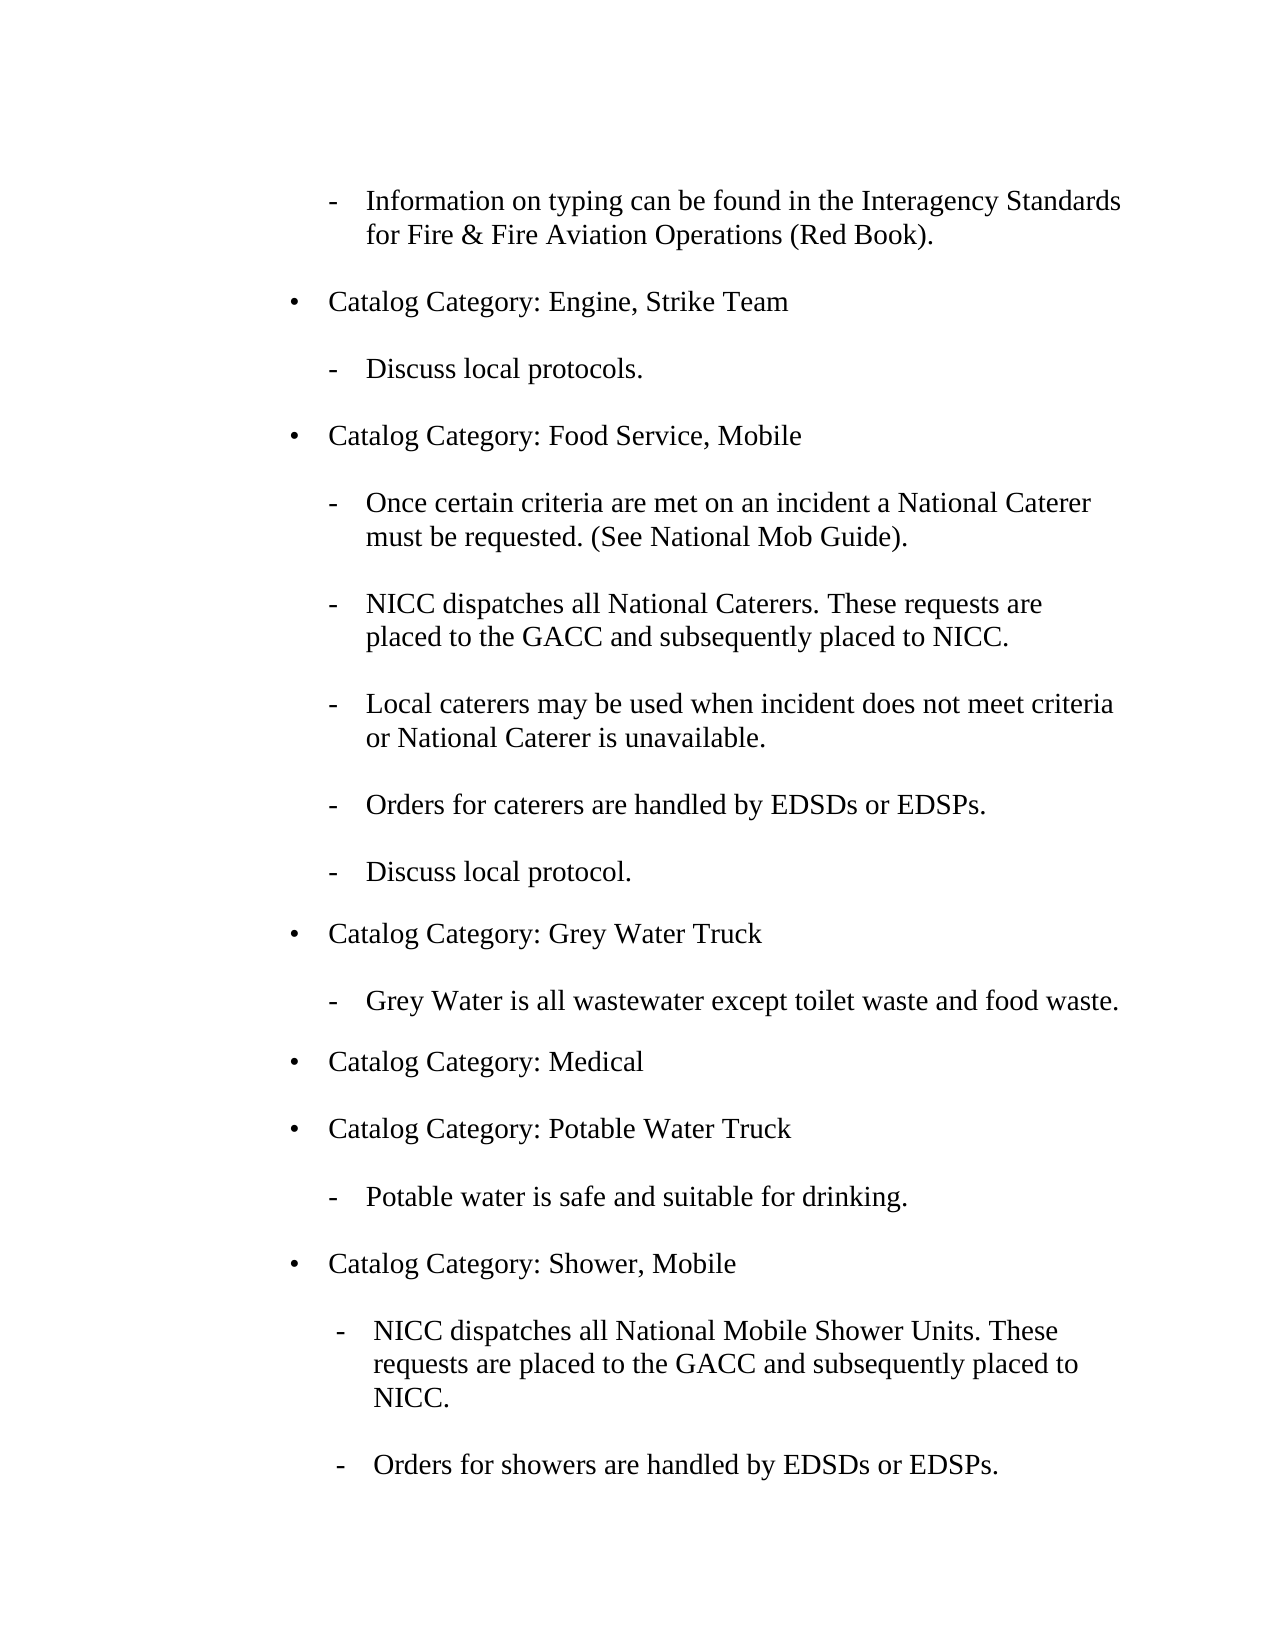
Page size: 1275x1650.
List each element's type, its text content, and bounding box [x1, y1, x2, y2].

list Orders for caterers are handled by EDSDs or EDSPs. [328, 787, 1125, 821]
list Orders for showers are handled by EDSDs or EDSPs. [336, 1447, 1125, 1481]
list Discuss local protocols. [328, 351, 1125, 385]
list Catalog Category: Grey Water Truck [289, 916, 1125, 949]
list Discuss local protocol. [328, 854, 1125, 888]
list Once certain criteria are met on an incident a National Caterer must be requested. (See National Mob Guide). [328, 485, 1125, 552]
list Catalog Category: Medical [289, 1044, 1125, 1078]
list Catalog Category: Shower, Mobile [289, 1246, 1125, 1279]
list Local caterers may be used when incident does not meet criteria or National Caterer is unavailable. [328, 687, 1125, 754]
list NICC dispatches all National Mobile Shower Units. These requests are placed to the GACC and subsequently placed to NICC. [336, 1313, 1125, 1413]
list Information on typing can be found in the Interagency Standards for Fire & Fire Aviation Operations (Red Book). [328, 183, 1125, 251]
list Catalog Category: Food Service, Mobile [289, 418, 1125, 452]
list Catalog Category: Engine, Strike Team [289, 284, 1125, 318]
list Grey Water is all wastewater except toilet waste and food waste. [328, 983, 1125, 1017]
list NICC dispatches all National Caterers. These requests are placed to the GACC and subsequently placed to NICC. [328, 586, 1125, 653]
list Potable water is safe and suitable for drinking. [328, 1179, 1125, 1212]
list Catalog Category: Potable Water Truck [289, 1112, 1125, 1145]
